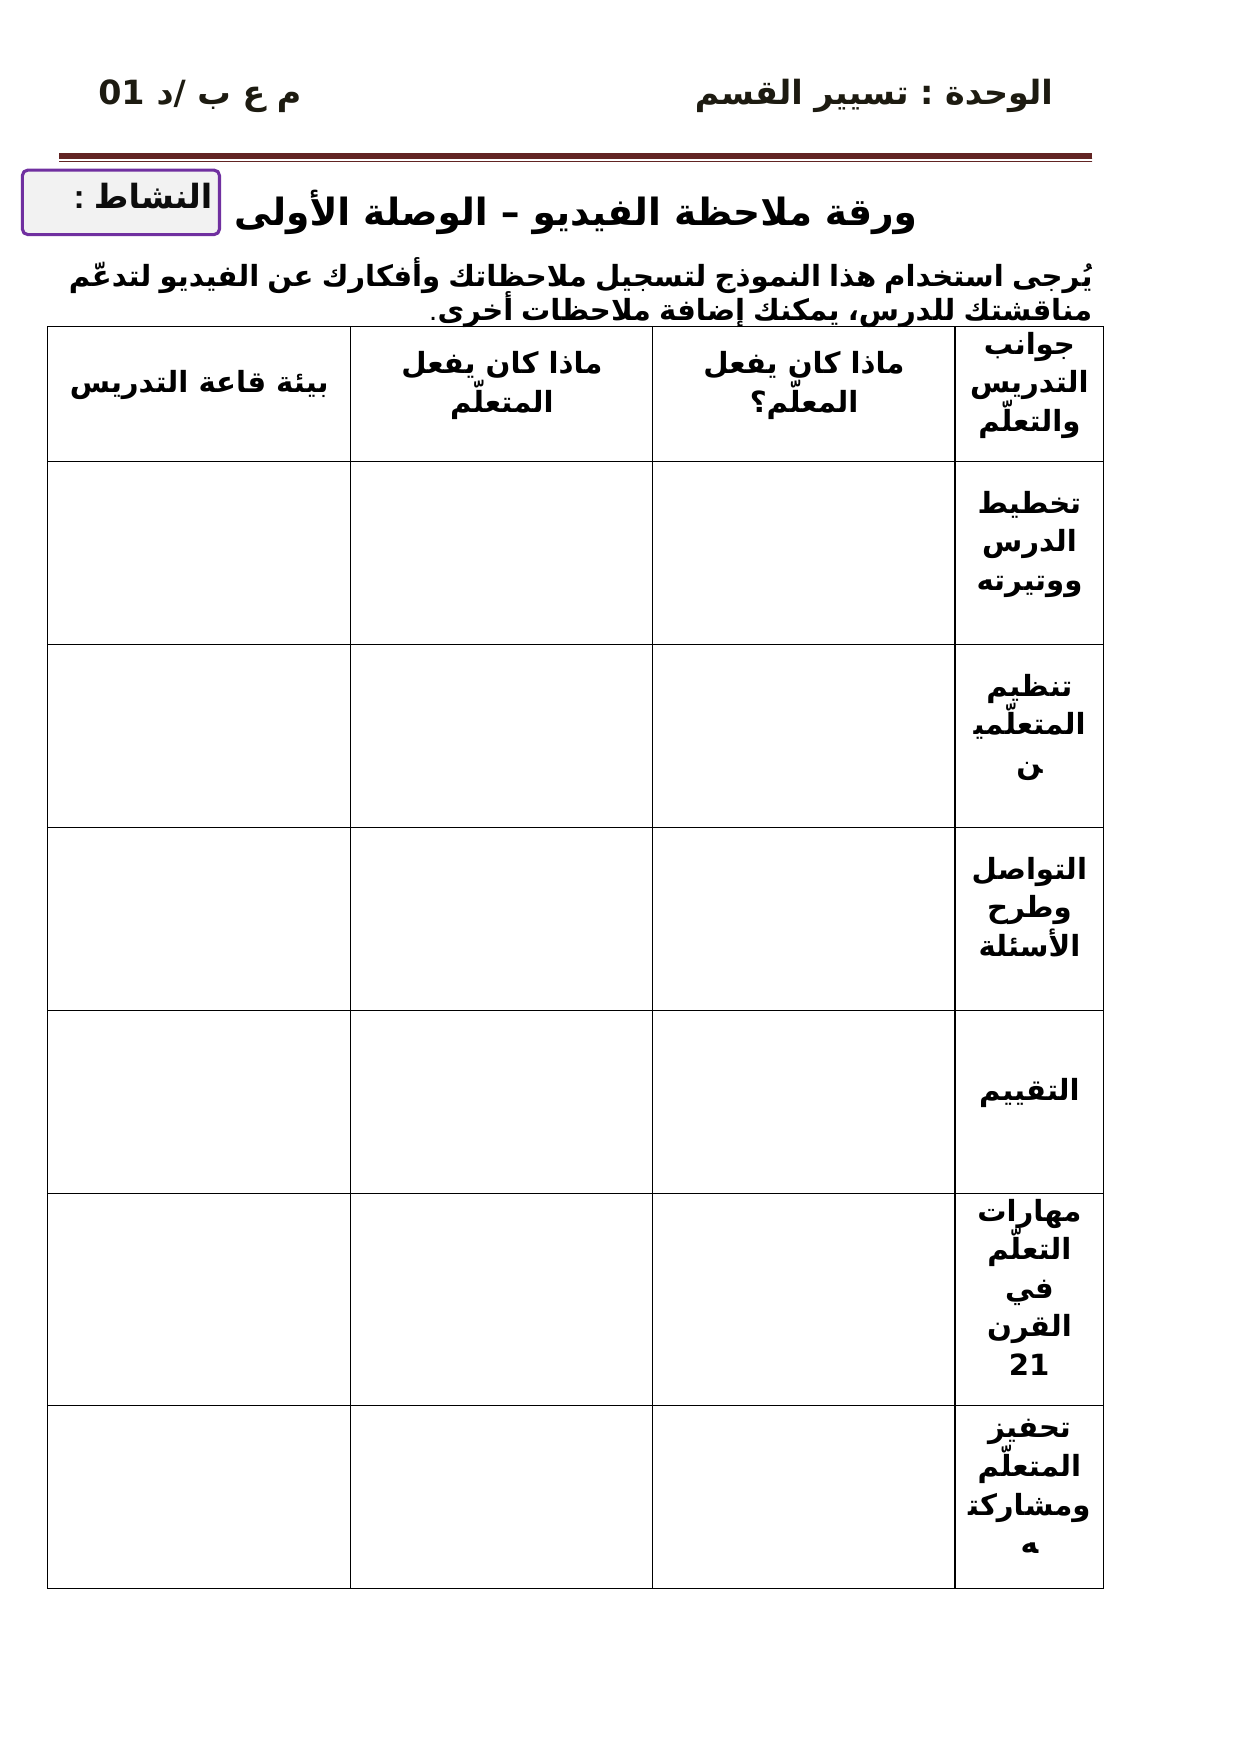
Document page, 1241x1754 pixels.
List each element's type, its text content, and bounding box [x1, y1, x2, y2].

table_cell [351, 1406, 652, 1588]
table_cell [653, 462, 954, 644]
table_cell [48, 1194, 350, 1405]
table_cell مهارات التعلّم في القرن 21 [956, 1194, 1103, 1405]
table_cell [653, 1194, 954, 1405]
table_cell [653, 828, 954, 1010]
table_header بيئة قاعة التدريس [48, 327, 350, 461]
table_header ماذا كان يفعل المعلّم؟ [653, 327, 954, 461]
table_cell التواصل وطرح الأسئلة [956, 828, 1103, 1010]
table_cell [351, 1194, 652, 1405]
table_cell [48, 1011, 350, 1193]
table_cell [48, 462, 350, 644]
table_cell [653, 1406, 954, 1588]
table_cell [351, 462, 652, 644]
text يُرجى استخدام هذا النموذج لتسجيل ملاحظاتك وأفكارك عن الفيديو لتدعّم مناقشتك للدرس، يمكنك إضافة ملاحظات أخرى. [59, 259, 1092, 326]
table_cell [351, 1011, 652, 1193]
table_cell تنظيم المتعلّمين [956, 645, 1103, 827]
text ورقة ملاحظة الفيديو – الوصلة الأولى [220, 191, 1092, 234]
table_header جوانب التدريس والتعلّم [956, 327, 1103, 461]
table_cell [653, 645, 954, 827]
table_cell تخطيط الدرس ووتيرته [956, 462, 1103, 644]
table_cell [351, 645, 652, 827]
table_header ماذا كان يفعل المتعلّم [351, 327, 652, 461]
table_cell تحفيز المتعلّم ومشاركته [956, 1406, 1103, 1588]
table_cell [48, 1406, 350, 1588]
table_cell [351, 828, 652, 1010]
table_cell [48, 828, 350, 1010]
table_cell [48, 645, 350, 827]
table_cell [653, 1011, 954, 1193]
table_cell التقييم [956, 1011, 1103, 1193]
